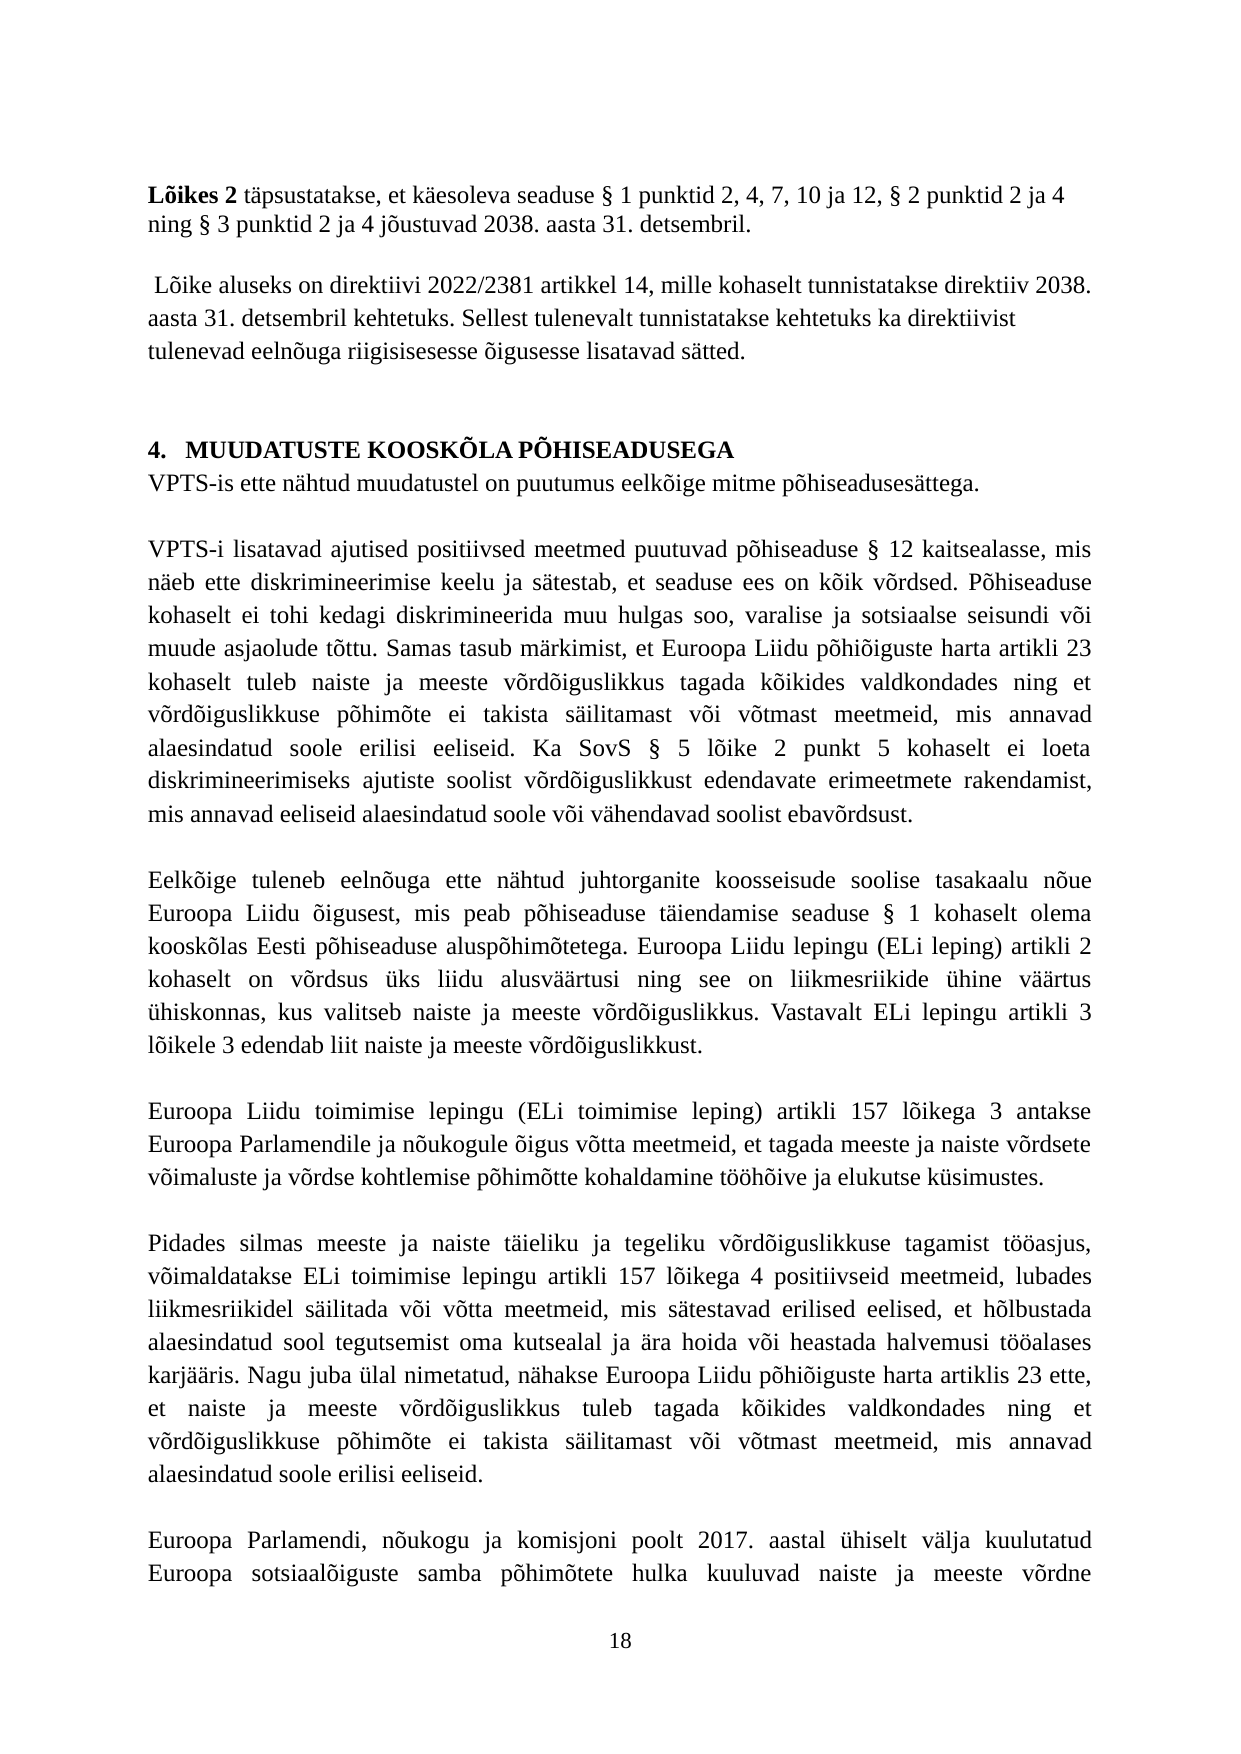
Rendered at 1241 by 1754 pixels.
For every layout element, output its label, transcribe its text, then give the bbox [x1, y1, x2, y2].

text Euroopa Liidu toimimise lepingu (ELi toimimise leping) artikli 157 lõikega 3 antakse Euroopa Parlamendile ja nõukogule õigus võtta meetmeid, et tagada meeste ja naiste võrdsete võimaluste ja võrdse kohtlemise põhimõtte kohaldamine tööhõive ja elukutse küsimustes. [148, 1096, 1093, 1191]
text Lõike aluseks on direktiivi 2022/2381 artikkel 14, mille kohaselt tunnistatakse direktiiv 2038. aasta 31. detsembril kehtetuks. Sellest tulenevalt tunnistatakse kehtetuks ka direktiivist tulenevad eelnõuga riigisisesesse õigusesse lisatavad sätted. [148, 270, 1093, 365]
text VPTS-i lisatavad ajutised positiivsed meetmed puutuvad põhiseaduse § 12 kaitsealasse, mis näeb ette diskrimineerimise keelu ja sätestab, et seaduse ees on kõik võrdsed. Põhiseaduse kohaselt ei tohi kedagi diskrimineerida muu hulgas soo, varalise ja sotsiaalse seisundi või muude asjaolude tõttu. Samas tasub märkimist, et Euroopa Liidu põhiõiguste harta artikli 23 kohaselt tuleb naiste ja meeste võrdõiguslikkus tagada kõikides valdkondades ning et võrdõiguslikkuse põhimõte ei takista säilitamast või võtmast meetmeid, mis annavad alaesindatud soole erilisi eeliseid. Ka SovS § 5 lõike 2 punkt 5 kohaselt ei loeta diskrimineerimiseks ajutiste soolist võrdõiguslikkust edendavate erimeetmete rakendamist, mis annavad eeliseid alaesindatud soole või vähendavad soolist ebavõrdsust. [148, 534, 1093, 827]
list MUUDATUSTE KOOSKÕLA PÕHISEADUSEGA [148, 435, 1093, 464]
text Pidades silmas meeste ja naiste täieliku ja tegeliku võrdõiguslikkuse tagamist tööasjus, võimaldatakse ELi toimimise lepingu artikli 157 lõikega 4 positiivseid meetmeid, lubades liikmesriikidel säilitada või võtta meetmeid, mis sätestavad erilised eelised, et hõlbustada alaesindatud sool tegutsemist oma kutsealal ja ära hoida või heastada halvemusi tööalases karjääris. Nagu juba ülal nimetatud, nähakse Euroopa Liidu põhiõiguste harta artiklis 23 ette, et naiste ja meeste võrdõiguslikkus tuleb tagada kõikides valdkondades ning et võrdõiguslikkuse põhimõte ei takista säilitamast või võtmast meetmeid, mis annavad alaesindatud soole erilisi eeliseid. [148, 1228, 1093, 1488]
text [148, 1525, 1093, 1587]
text VPTS-is ette nähtud muudatustel on puutumus eelkõige mitme põhiseadusesättega. [148, 468, 1093, 497]
text Lõikes 2 täpsustatakse, et käesoleva seaduse § 1 punktid 2, 4, 7, 10 ja 12, § 2 punktid 2 ja 4 ning § 3 punktid 2 ja 4 jõustuvad 2038. aasta 31. detsembril. [148, 181, 1093, 238]
text Eelkõige tuleneb eelnõuga ette nähtud juhtorganite koosseisude soolise tasakaalu nõue Euroopa Liidu õigusest, mis peab põhiseaduse täiendamise seaduse § 1 kohaselt olema kooskõlas Eesti põhiseaduse aluspõhimõtetega. Euroopa Liidu lepingu (ELi leping) artikli 2 kohaselt on võrdsus üks liidu alusväärtusi ning see on liikmesriikide ühine väärtus ühiskonnas, kus valitseb naiste ja meeste võrdõiguslikkus. Vastavalt ELi lepingu artikli 3 lõikele 3 edendab liit naiste ja meeste võrdõiguslikkust. [148, 865, 1093, 1058]
